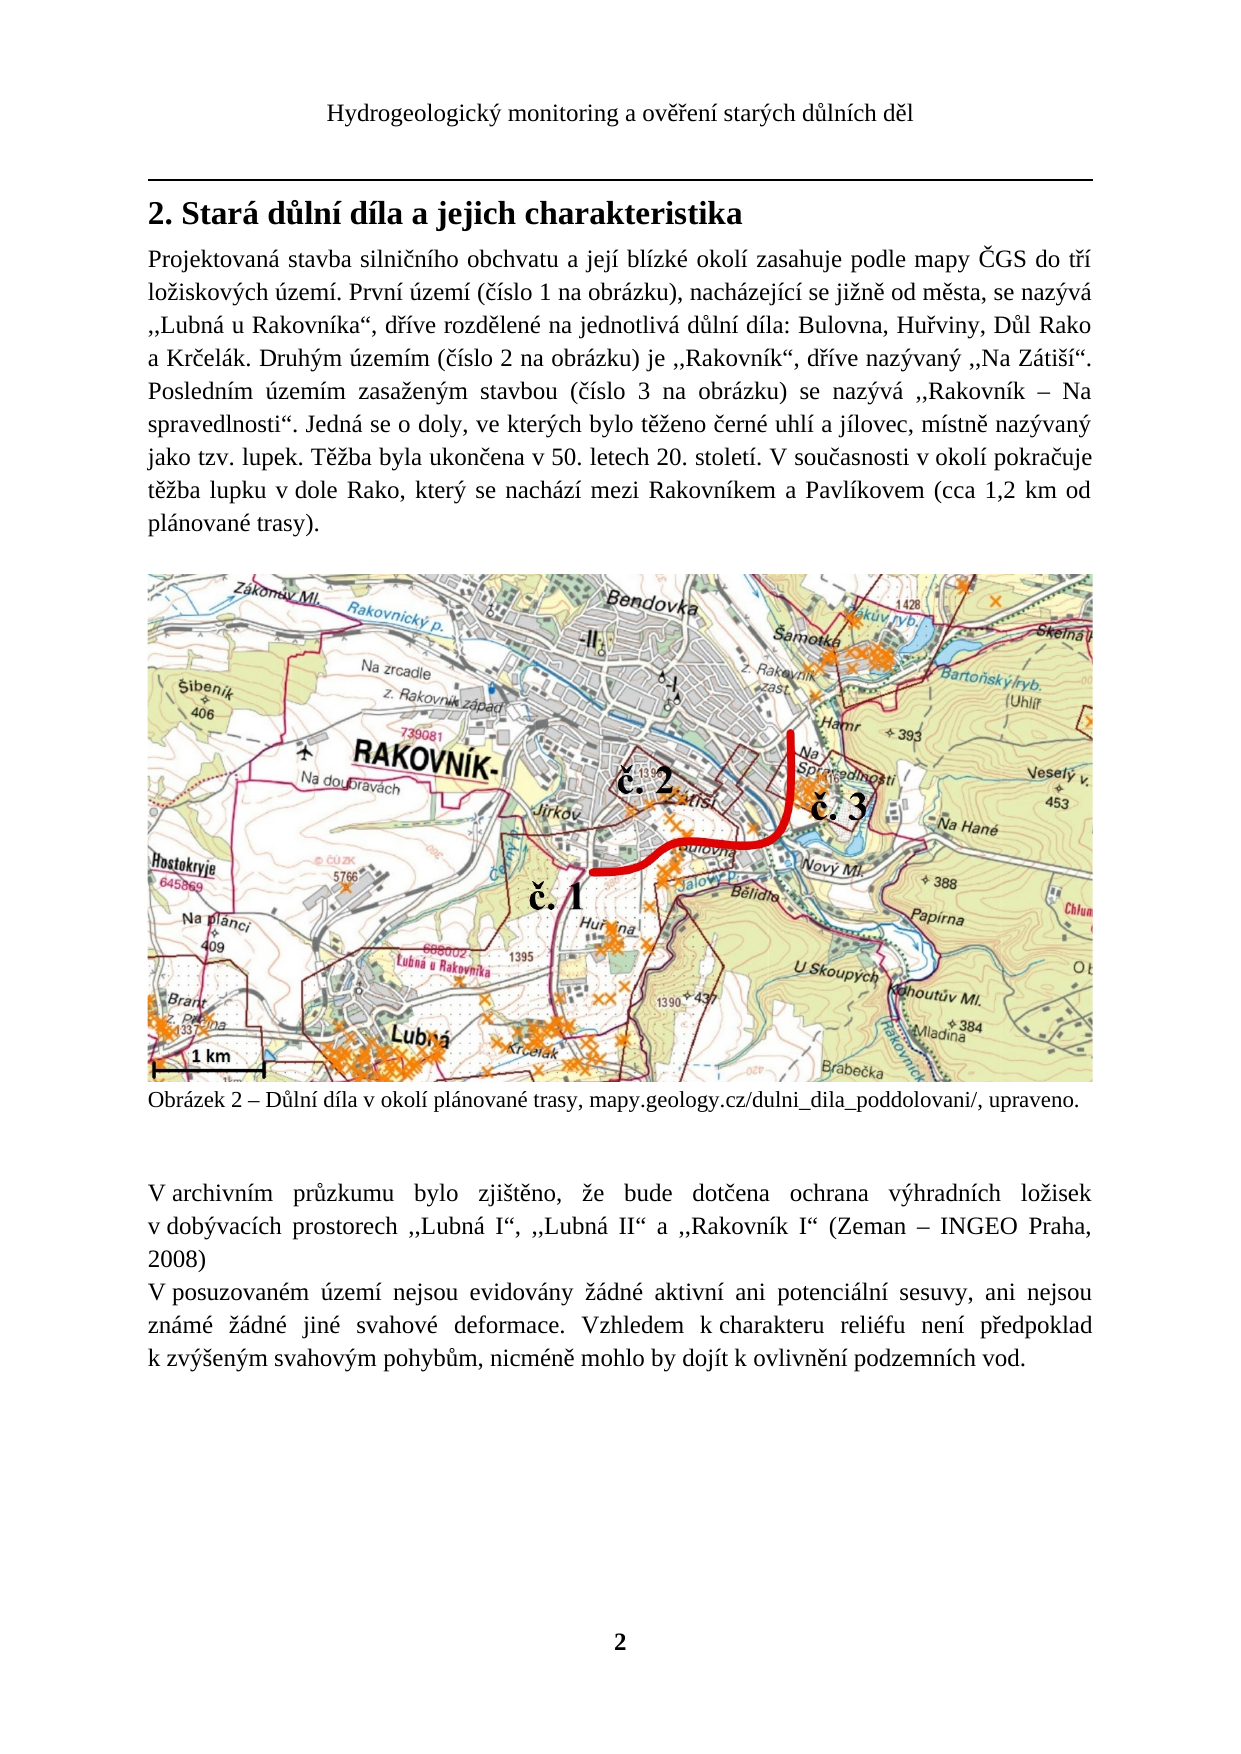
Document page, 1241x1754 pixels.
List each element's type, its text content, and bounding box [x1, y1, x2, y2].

text Projektovaná stavba silničního obchvatu a její blízké okolí zasahuje podle mapy ČGS do tří ložiskových území. První území (číslo 1 na obrázku), nacházející se jižně od města, se nazývá ,,Lubná u Rakovníka“, dříve rozdělené na jednotlivá důlní díla: Bulovna, Huřviny, Důl Rako a Krčelák. Druhým územím (číslo 2 na obrázku) je ,,Rakovník“, dříve nazývaný ,,Na Zátiší“. Posledním územím zasaženým stavbou (číslo 3 na obrázku) se nazývá ,,Rakovník – Na spravedlnosti“. Jedná se o doly, ve kterých bylo těženo černé uhlí a jílovec, místně nazývaný jako tzv. lupek. Těžba byla ukončena v 50. letech 20. století. V současnosti v okolí pokračuje těžba lupku v dole Rako, který se nachází mezi Rakovníkem a Pavlíkovem (cca 1,2 km od plánované trasy). [148, 244, 1093, 537]
text V archivním průzkumu bylo zjištěno, že bude dotčena ochrana výhradních ložisek v dobývacích prostorech ,,Lubná I“, ,,Lubná II“ a ,,Rakovník I“ (Zeman – INGEO Praha, 2008) [148, 1178, 1093, 1273]
text Obrázek 2 – Důlní díla v okolí plánované trasy, mapy.geology.cz/dulni_dila_poddolovani/, upraveno. [148, 1086, 1093, 1112]
text V posuzovaném území nejsou evidovány žádné aktivní ani potenciální sesuvy, ani nejsou známé žádné jiné svahové deformace. Vzhledem k charakteru reliéfu není předpoklad k zvýšeným svahovým pohybům, nicméně mohlo by dojít k ovlivnění podzemních vod. [148, 1277, 1093, 1372]
subtitle 2. Stará důlní díla a jejich charakteristika [148, 193, 1093, 232]
picture [147, 574, 1093, 1082]
